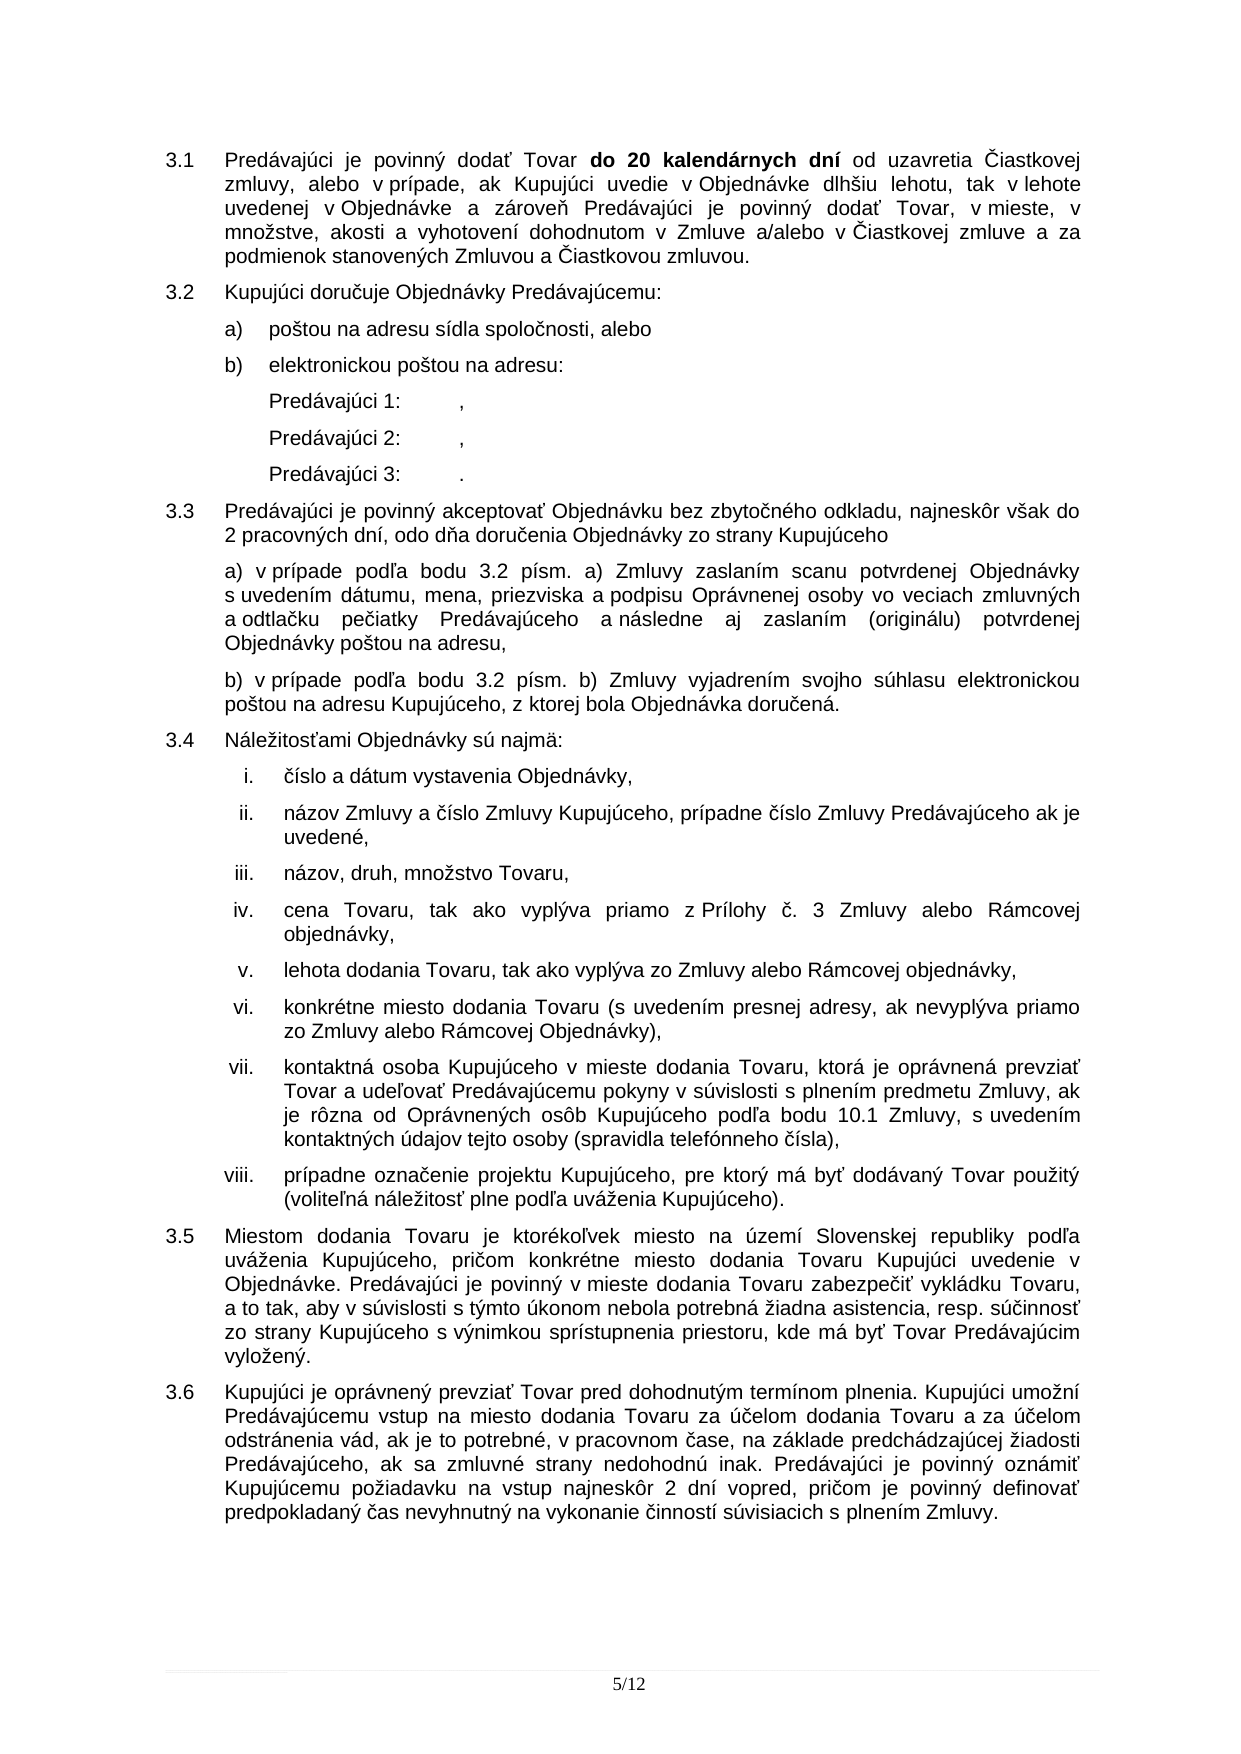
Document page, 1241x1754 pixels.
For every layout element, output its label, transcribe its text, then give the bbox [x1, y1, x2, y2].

list lehota dodania Tovaru, tak ako vyplýva zo Zmluvy alebo Rámcovej objednávky, [254, 958, 1081, 982]
list Miestom dodania Tovaru je ktorékoľvek miesto na území Slovenskej republiky podľa uváženia Kupujúceho, pričom konkrétne miesto dodania Tovaru Kupujúci uvedenie v Objednávke. Predávajúci je povinný v mieste dodania Tovaru zabezpečiť vykládku Tovaru, a to tak, aby v súvislosti s týmto úkonom nebola potrebná žiadna asistencia, resp. súčinnosť zo strany Kupujúceho s výnimkou sprístupnenia priestoru, kde má byť Tovar Predávajúcim vyložený. [165, 1224, 1081, 1367]
list Kupujúci je oprávnený prevziať Tovar pred dohodnutým termínom plnenia. Kupujúci umožní Predávajúcemu vstup na miesto dodania Tovaru za účelom dodania Tovaru a za účelom odstránenia vád, ak je to potrebné, v pracovnom čase, na základe predchádzajúcej žiadosti Predávajúceho, ak sa zmluvné strany nedohodnú inak. Predávajúci je povinný oznámiť Kupujúcemu požiadavku na vstup najneskôr 2 dní vopred, pričom je povinný definovať predpokladaný čas nevyhnutný na vykonanie činností súvisiacich s plnením Zmluvy. [165, 1380, 1081, 1524]
list prípadne označenie projektu Kupujúceho, pre ktorý má byť dodávaný Tovar použitý (voliteľná náležitosť plne podľa uváženia Kupujúceho). [254, 1163, 1081, 1211]
list číslo a dátum vystavenia Objednávky, [254, 764, 1081, 788]
text Predávajúci 2: , [269, 426, 1081, 450]
list cena Tovaru, tak ako vyplýva priamo z Prílohy č. 3 Zmluvy alebo Rámcovej objednávky, [254, 898, 1081, 946]
list názov Zmluvy a číslo Zmluvy Kupujúceho, prípadne číslo Zmluvy Predávajúceho ak je uvedené, [254, 801, 1081, 849]
list Predávajúci je povinný dodať Tovar do 20 kalendárnych dní od uzavretia Čiastkovej zmluvy, alebo v prípade, ak Kupujúci uvedie v Objednávke dlhšiu lehotu, tak v lehote uvedenej v Objednávke a zároveň Predávajúci je povinný dodať Tovar, v mieste, v množstve, akosti a vyhotovení dohodnutom v Zmluve a/alebo v Čiastkovej zmluve a za podmienok stanovených Zmluvou a Čiastkovou zmluvou. [165, 148, 1081, 267]
list Náležitosťami Objednávky sú najmä: [165, 728, 1081, 752]
text b) elektronickou poštou na adresu: [224, 353, 1081, 377]
text b) v prípade podľa bodu 3.2 písm. b) Zmluvy vyjadrením svojho súhlasu elektronickou poštou na adresu Kupujúceho, z ktorej bola Objednávka doručená. [224, 667, 1081, 715]
text Predávajúci 1: , [269, 389, 1081, 413]
list názov, druh, množstvo Tovaru, [254, 861, 1081, 885]
list Kupujúci doručuje Objednávky Predávajúcemu: [165, 280, 1081, 304]
text a) v prípade podľa bodu 3.2 písm. a) Zmluvy zaslaním scanu potvrdenej Objednávky s uvedením dátumu, mena, priezviska a podpisu Oprávnenej osoby vo veciach zmluvných a odtlačku pečiatky Predávajúceho a následne aj zaslaním (originálu) potvrdenej Objednávky poštou na adresu, [224, 559, 1081, 655]
text Predávajúci 3: . [269, 462, 1081, 486]
list konkrétne miesto dodania Tovaru (s uvedením presnej adresy, ak nevyplýva priamo zo Zmluvy alebo Rámcovej Objednávky), [254, 994, 1081, 1042]
list Predávajúci je povinný akceptovať Objednávku bez zbytočného odkladu, najneskôr však do 2 pracovných dní, odo dňa doručenia Objednávky zo strany Kupujúceho [165, 499, 1081, 547]
list kontaktná osoba Kupujúceho v mieste dodania Tovaru, ktorá je oprávnená prevziať Tovar a udeľovať Predávajúcemu pokyny v súvislosti s plnením predmetu Zmluvy, ak je rôzna od Oprávnených osôb Kupujúceho podľa bodu 10.1 Zmluvy, s uvedením kontaktných údajov tejto osoby (spravidla telefónneho čísla), [254, 1055, 1081, 1151]
text a) poštou na adresu sídla spoločnosti, alebo [224, 316, 1081, 340]
